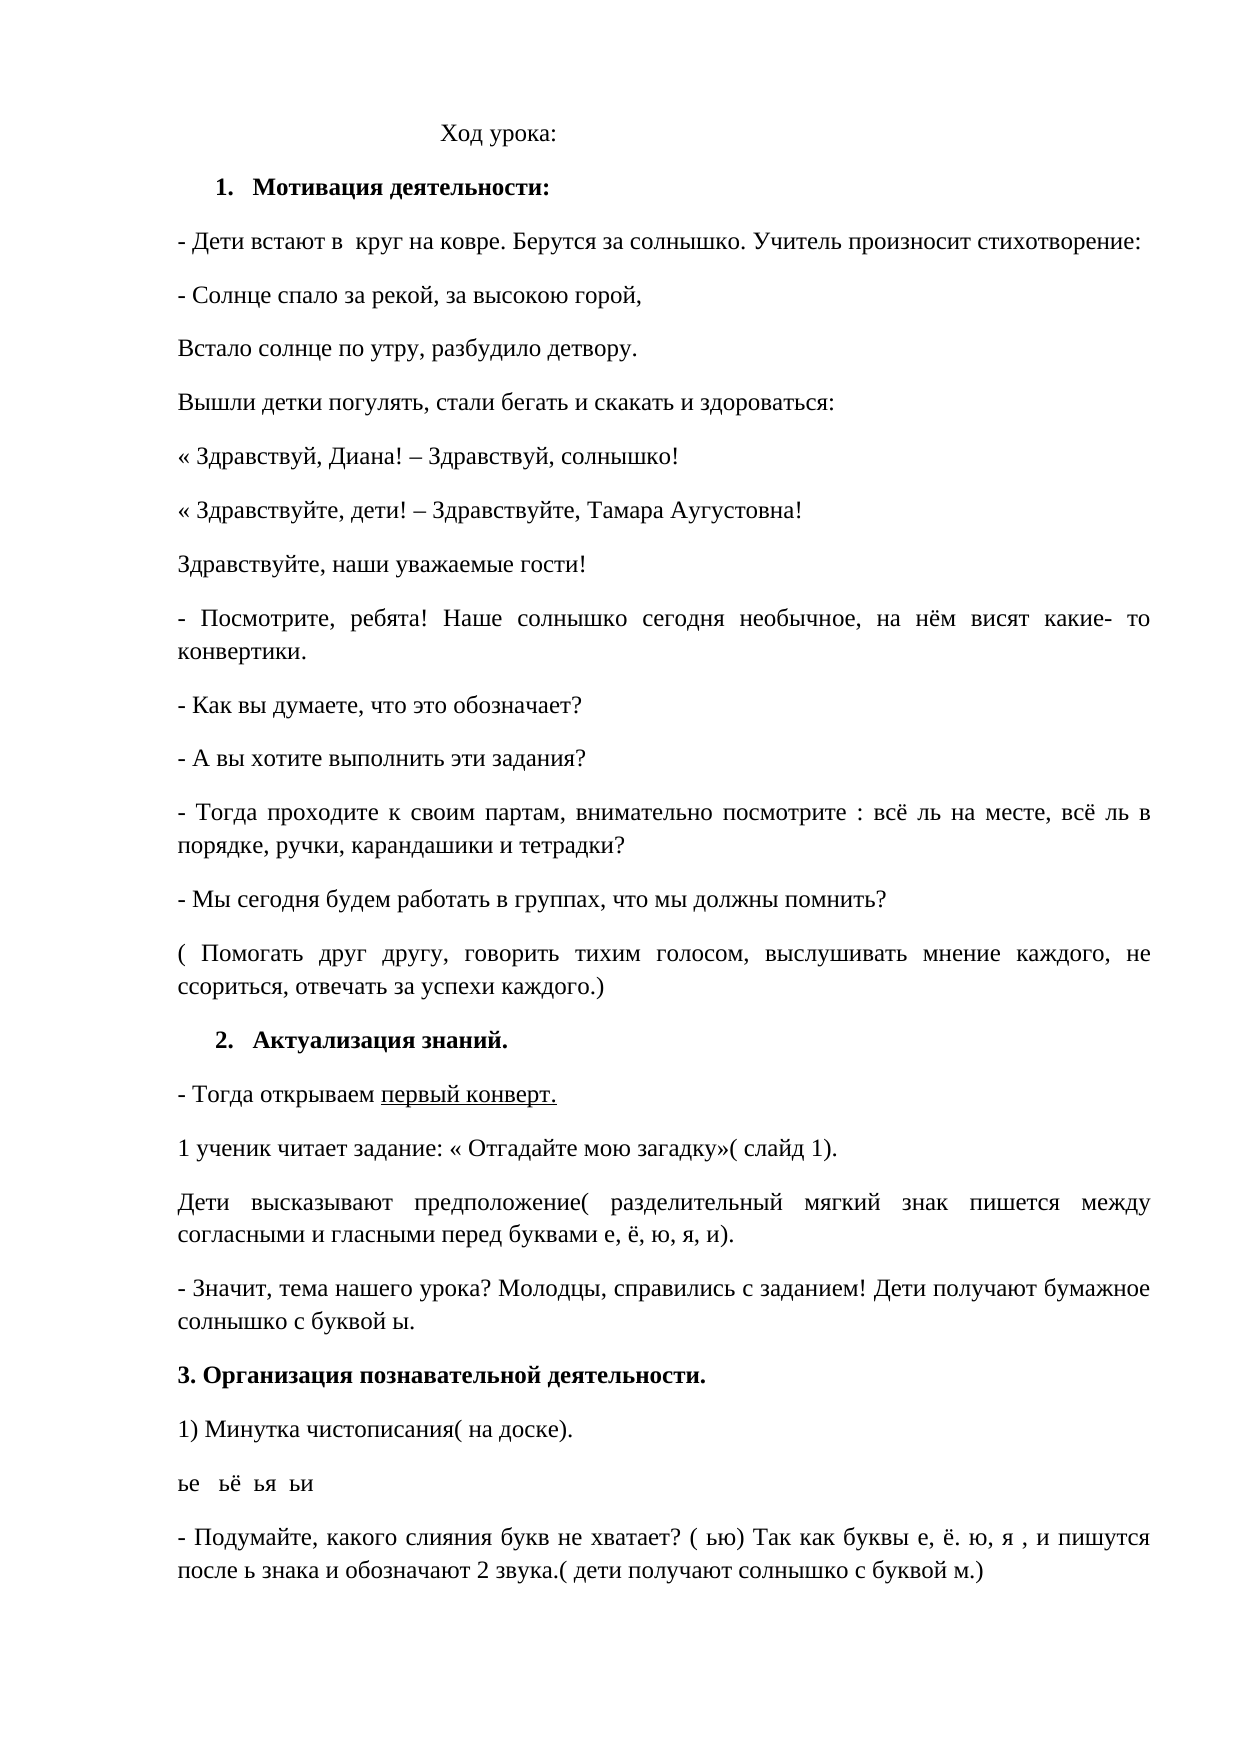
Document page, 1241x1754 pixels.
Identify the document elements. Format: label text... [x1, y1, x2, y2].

text Ход урока: [177, 118, 1152, 147]
text Дети высказывают предположение( разделительный мягкий знак пишется между согласными и гласными перед буквами е, ё, ю, я, и). [177, 1187, 1152, 1248]
text 1) Минутка чистописания( на доске). [177, 1414, 1152, 1443]
text - Солнце спало за рекой, за высокою горой, [177, 280, 1152, 308]
text - Тогда открываем первый конверт. [177, 1079, 1152, 1108]
list Актуализация знаний. [215, 1025, 1152, 1054]
text Здравствуйте, наши уважаемые гости! [177, 549, 1152, 578]
text - Тогда проходите к своим партам, внимательно посмотрите : всё ль на месте, всё ль в порядке, ручки, карандашики и тетрадки? [177, 797, 1152, 859]
text 3. Организация познавательной деятельности. [177, 1360, 1152, 1389]
text ( Помогать друг другу, говорить тихим голосом, выслушивать мнение каждого, не ссориться, отвечать за успехи каждого.) [177, 938, 1152, 1000]
text - Мы сегодня будем работать в группах, что мы должны помнить? [177, 884, 1152, 913]
text Встало солнце по утру, разбудило детвору. [177, 333, 1152, 362]
text - Дети встают в круг на ковре. Берутся за солнышко. Учитель произносит стихотворение: [177, 226, 1152, 254]
text 1 ученик читает задание: « Отгадайте мою загадку»( слайд 1). [177, 1133, 1152, 1161]
text ье ьё ья ьи [177, 1468, 1152, 1497]
text « Здравствуй, Диана! – Здравствуй, солнышко! [177, 441, 1152, 470]
list Мотивация деятельности: [215, 172, 1152, 201]
text - Как вы думаете, что это обозначает? [177, 690, 1152, 718]
text - А вы хотите выполнить эти задания? [177, 743, 1152, 772]
text « Здравствуйте, дети! – Здравствуйте, Тамара Аугустовна! [177, 495, 1152, 524]
text - Посмотрите, ребята! Наше солнышко сегодня необычное, на нём висят какие- то конвертики. [177, 603, 1152, 664]
text - Значит, тема нашего урока? Молодцы, справились с заданием! Дети получают бумажное солнышко с буквой ы. [177, 1273, 1152, 1335]
text Вышли детки погулять, стали бегать и скакать и здороваться: [177, 387, 1152, 416]
text - Подумайте, какого слияния букв не хватает? ( ью) Так как буквы е, ё. ю, я , и пишутся после ь знака и обозначают 2 звука.( дети получают солнышко с буквой м.) [177, 1522, 1152, 1584]
